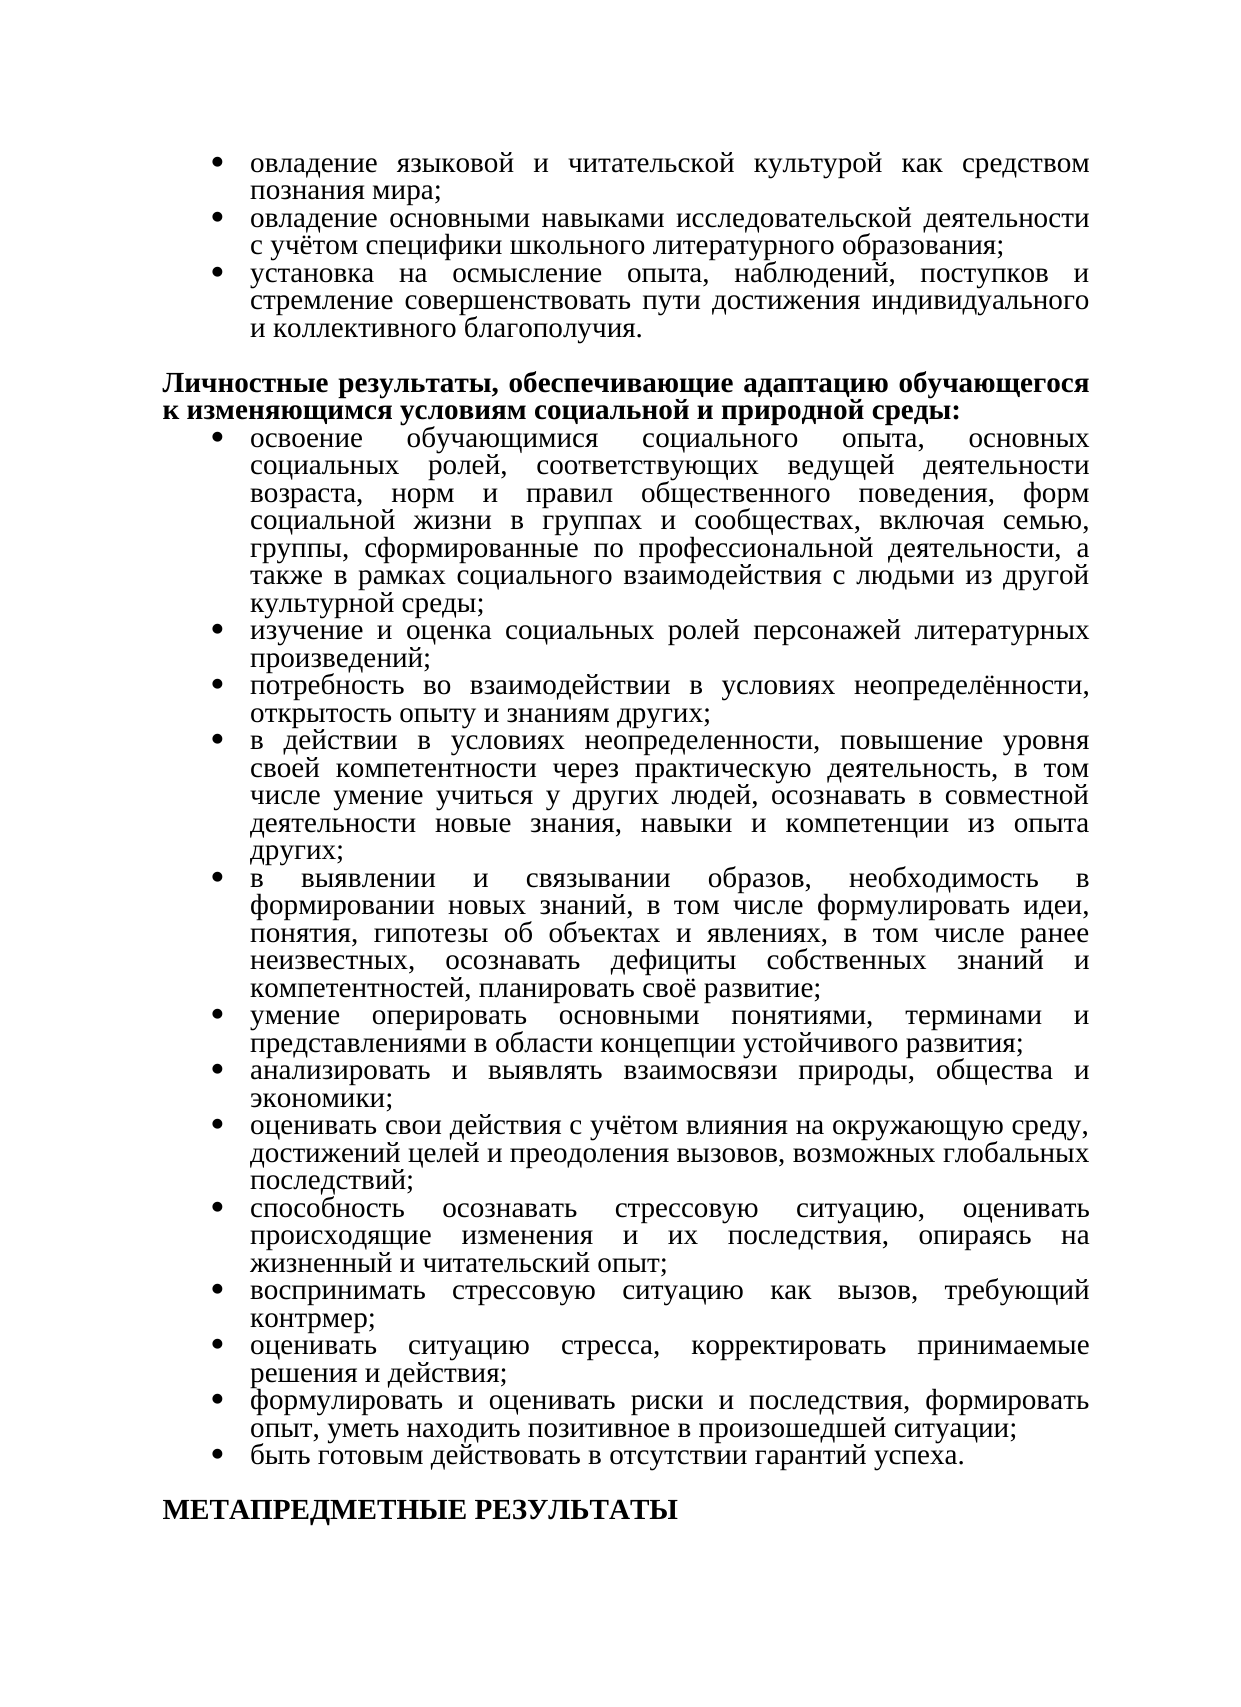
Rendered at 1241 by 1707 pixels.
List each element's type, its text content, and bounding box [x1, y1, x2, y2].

list освоение обучающимися социального опыта, основных социальных ролей, соответствующих ведущей деятельности возраста, норм и правил общественного поведения, форм социальной жизни в группах и сообществах, включая семью, группы, сформированные по профессиональной деятельности, а также в рамках социального взаимодействия с людьми из другой культурной среды; [212, 425, 1090, 617]
list воспринимать стрессовую ситуацию как вызов, требующий контрмер; [212, 1277, 1090, 1332]
list умение оперировать основными понятиями, терминами и представлениями в области концепции устойчивого развития; [212, 1002, 1090, 1057]
text МЕТАПРЕДМЕТНЫЕ РЕЗУЛЬТАТЫ [162, 1497, 1090, 1525]
list оценивать свои действия с учётом влияния на окружающую среду, достижений целей и преодоления вызовов, возможных глобальных последствий; [212, 1112, 1090, 1195]
list анализировать и выявлять взаимосвязи природы, общества и экономики; [212, 1057, 1090, 1112]
list потребность во взаимодействии в условиях неопределённости, открытость опыту и знаниям других; [212, 672, 1090, 727]
text Личностные результаты, обеспечивающие адаптацию обучающегося к изменяющимся условиям социальной и природной среды: [162, 370, 1090, 425]
list способность осознавать стрессовую ситуацию, оценивать происходящие изменения и их последствия, опираясь на жизненный и читательский опыт; [212, 1195, 1090, 1277]
list овладение основными навыками исследовательской деятельности с учётом специфики школьного литературного образования; [212, 205, 1090, 260]
list оценивать ситуацию стресса, корректировать принимаемые решения и действия; [212, 1332, 1090, 1387]
list быть готовым действовать в отсутствии гарантий успеха. [212, 1442, 1090, 1470]
list формулировать и оценивать риски и последствия, формировать опыт, уметь находить позитивное в произошедшей ситуации; [212, 1387, 1090, 1442]
list установка на осмысление опыта, наблюдений, поступков и стремление совершенствовать пути достижения индивидуального и коллективного благополучия. [212, 260, 1090, 342]
list изучение и оценка социальных ролей персонажей литературных произведений; [212, 617, 1090, 672]
list в выявлении и связывании образов, необходимость в формировании новых знаний, в том числе формулировать идеи, понятия, гипотезы об объектах и явлениях, в том числе ранее неизвестных, осознавать дефициты собственных знаний и компетентностей, планировать своё развитие; [212, 865, 1090, 1002]
list овладение языковой и читательской культурой как средством познания мира; [212, 150, 1090, 205]
list в действии в условиях неопределенности, повышение уровня своей компетентности через практическую деятельность, в том числе умение учиться у других людей, осознавать в совместной деятельности новые знания, навыки и компетенции из опыта других; [212, 727, 1090, 865]
